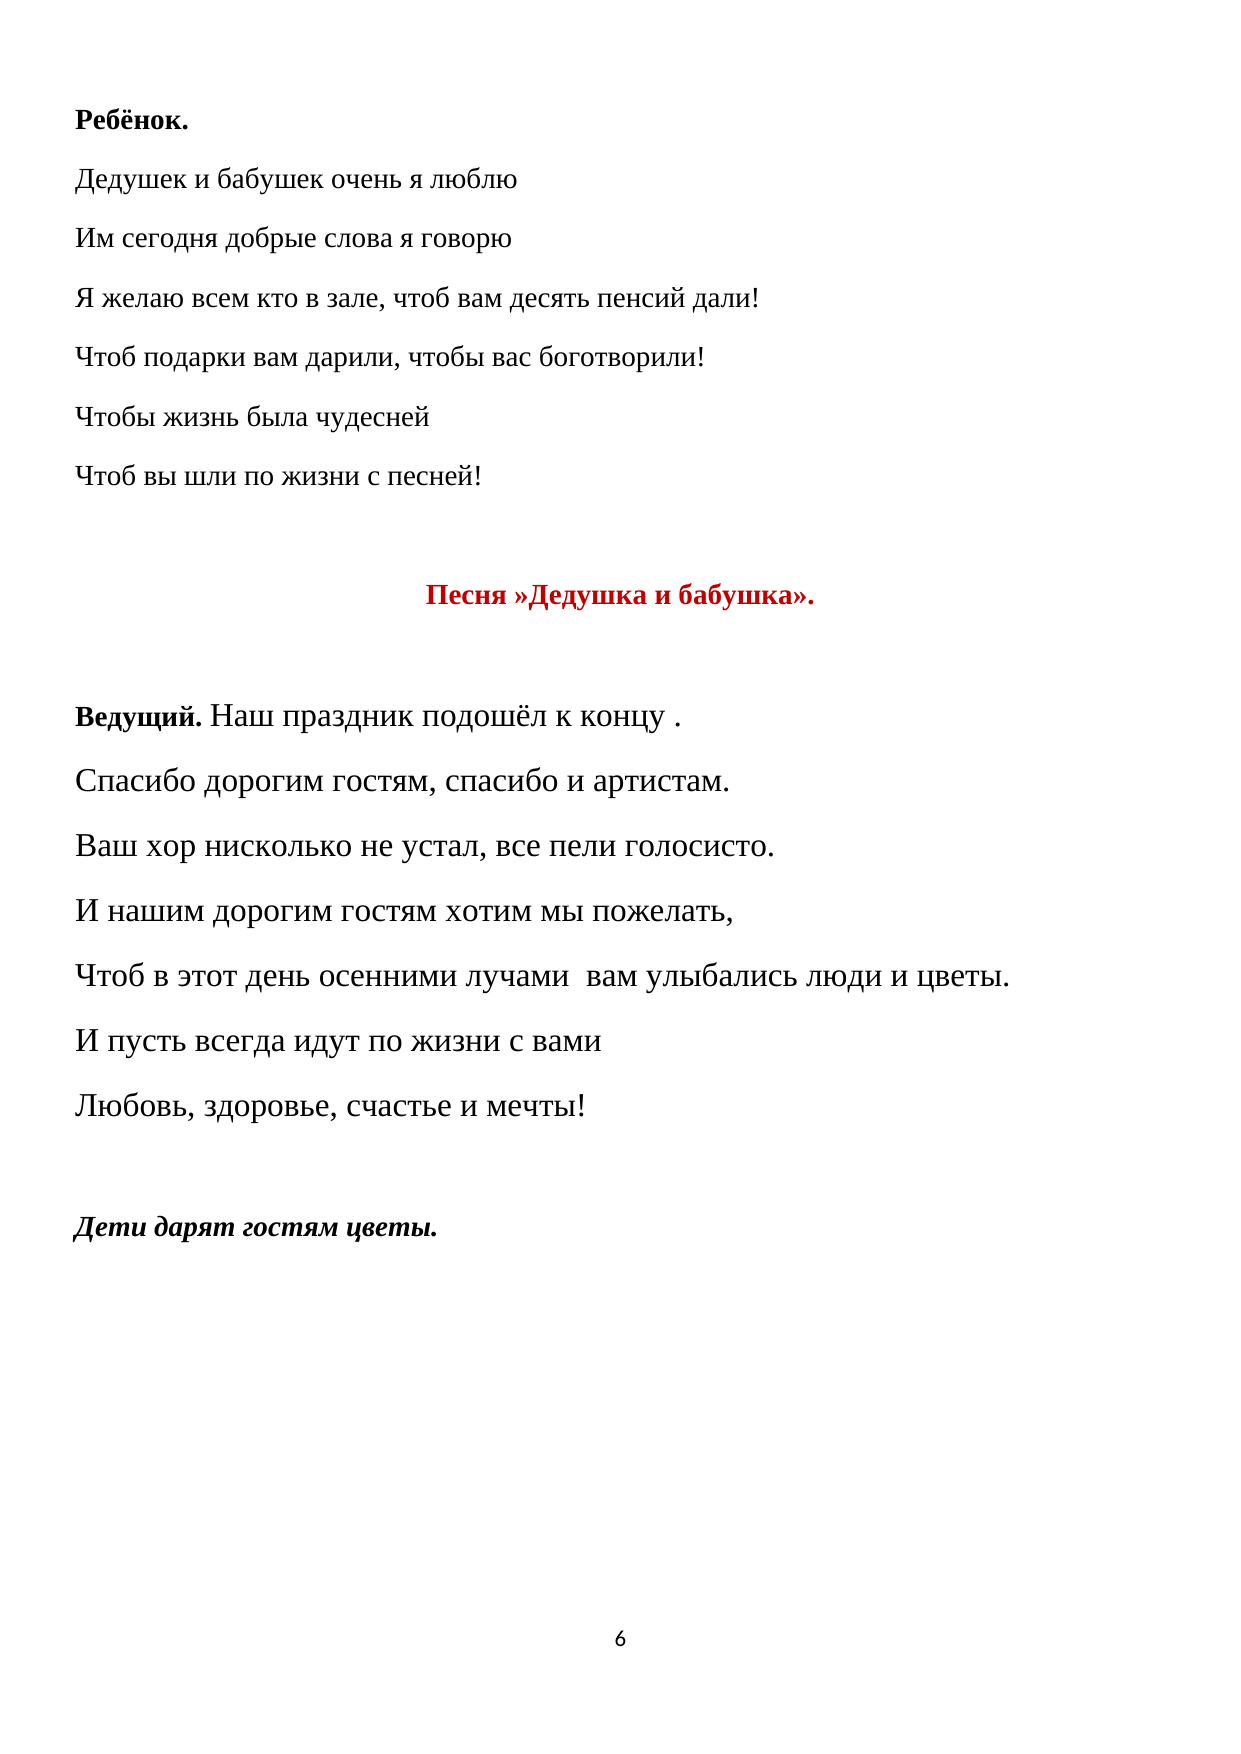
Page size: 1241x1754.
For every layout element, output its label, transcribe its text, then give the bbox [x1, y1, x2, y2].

text Чтобы жизнь была чудесней [75, 399, 1165, 432]
text Ваш хор нисколько не устал, все пели голосисто. [75, 825, 1165, 864]
text Ведущий. Наш праздник подошёл к концу . [75, 696, 1165, 734]
text Чтоб подарки вам дарили, чтобы вас боготворили! [75, 339, 1165, 373]
text И пусть всегда идут по жизни с вами [75, 1020, 1165, 1058]
text Дедушек и бабушек очень я люблю [75, 161, 1165, 195]
text Чтоб вы шли по жизни с песней! [75, 458, 1165, 492]
text Чтоб в этот день осенними лучами вам улыбались люди и цветы. [75, 955, 1165, 993]
text Песня »Дедушка и бабушка». [75, 577, 1165, 610]
text Ребёнок. [75, 102, 1165, 135]
text Дети дарят гостям цветы. [75, 1209, 1165, 1243]
text Спасибо дорогим гостям, спасибо и артистам. [75, 760, 1165, 799]
text Я желаю всем кто в зале, чтоб вам десять пенсий дали! [75, 280, 1165, 313]
text И нашим дорогим гостям хотим мы пожелать, [75, 890, 1165, 928]
text Им сегодня добрые слова я говорю [75, 221, 1165, 254]
text Любовь, здоровье, счастье и мечты! [75, 1085, 1165, 1123]
